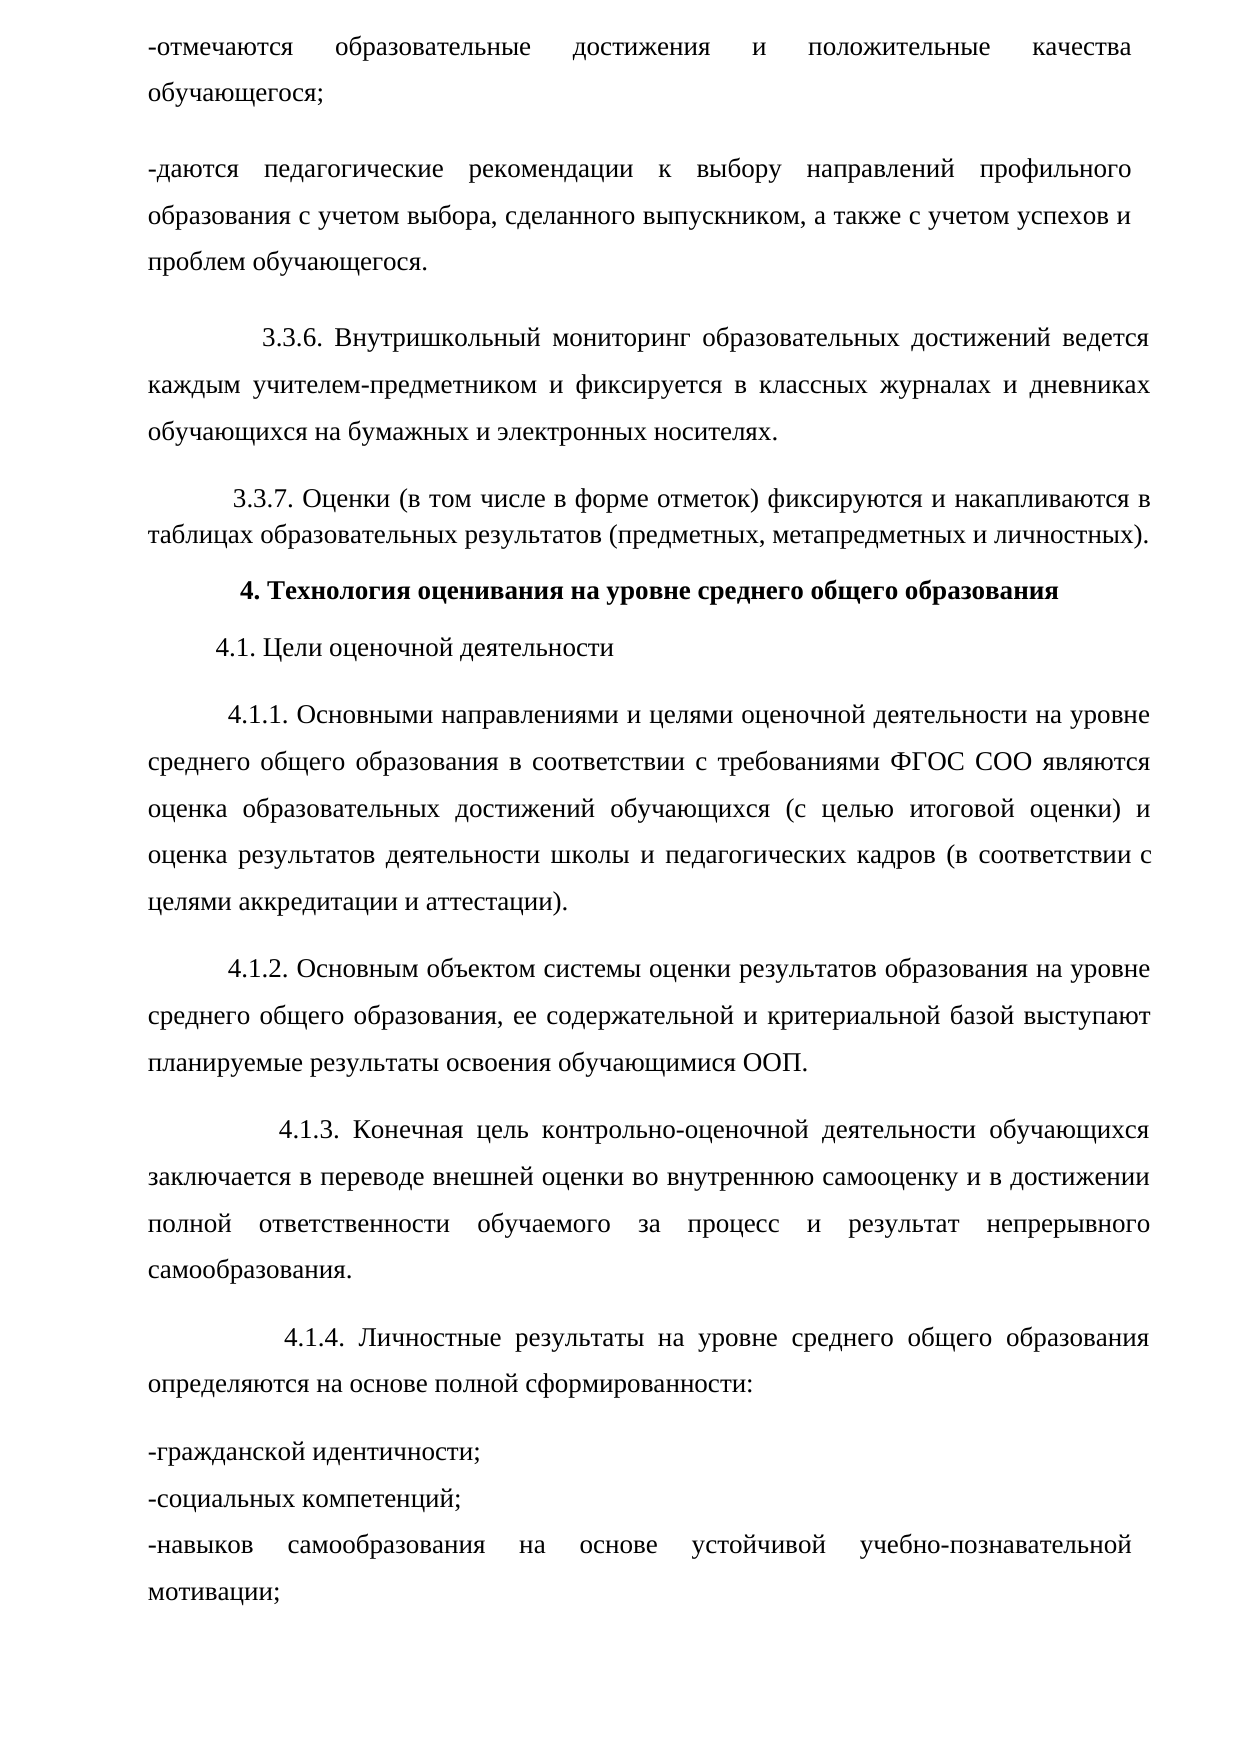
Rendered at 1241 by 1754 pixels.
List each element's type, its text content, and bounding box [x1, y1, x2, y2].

text -отмечаются образовательные достижения и положительные качества обучающегося; [148, 29, 1133, 107]
text -даются педагогические рекомендации к выбору направлений профильного образования с учетом выбора, сделанного выпускником, а также с учетом успехов и проблем обучающегося. [148, 152, 1133, 277]
text 3.3.7. Оценки (в том числе в форме отметок) фиксируются и накапливаются в таблицах образовательных результатов (предметных, метапредметных и личностных). [148, 482, 1152, 549]
text 4.1.2. Основным объектом системы оценки результатов образования на уровне среднего общего образования, ее содержательной и критериальной базой выступают планируемые результаты освоения обучающимися ООП. [148, 953, 1152, 1077]
text 3.3.6. Внутришкольный мониторинг образовательных достижений ведется каждым учителем-предметником и фиксируется в классных журналах и дневниках обучающихся на бумажных и электронных носителях. [148, 321, 1152, 446]
text -социальных компетенций; [148, 1482, 1133, 1513]
text -гражданской идентичности; [148, 1435, 1133, 1466]
text 4.1.3. Конечная цель контрольно-оценочной деятельности обучающихся заключается в переводе внешней оценки во внутреннюю самооценку и в достижении полной ответственности обучаемого за процесс и результат непрерывного самообразования. [148, 1113, 1152, 1284]
text 4. Технология оценивания на уровне среднего общего образования [148, 574, 1152, 606]
text 4.1. Цели оценочной деятельности [148, 631, 1152, 662]
text 4.1.4. Личностные результаты на уровне среднего общего образования определяются на основе полной сформированности: [148, 1321, 1152, 1399]
text 4.1.1. Основными направлениями и целями оценочной деятельности на уровне среднего общего образования в соответствии с требованиями ФГОС СОО являются оценка образовательных достижений обучающихся (с целью итоговой оценки) и оценка результатов деятельности школы и педагогических кадров (в соответствии с целями аккредитации и аттестации). [148, 698, 1152, 916]
text -навыков самообразования на основе устойчивой учебно-познавательной мотивации; [148, 1528, 1133, 1606]
